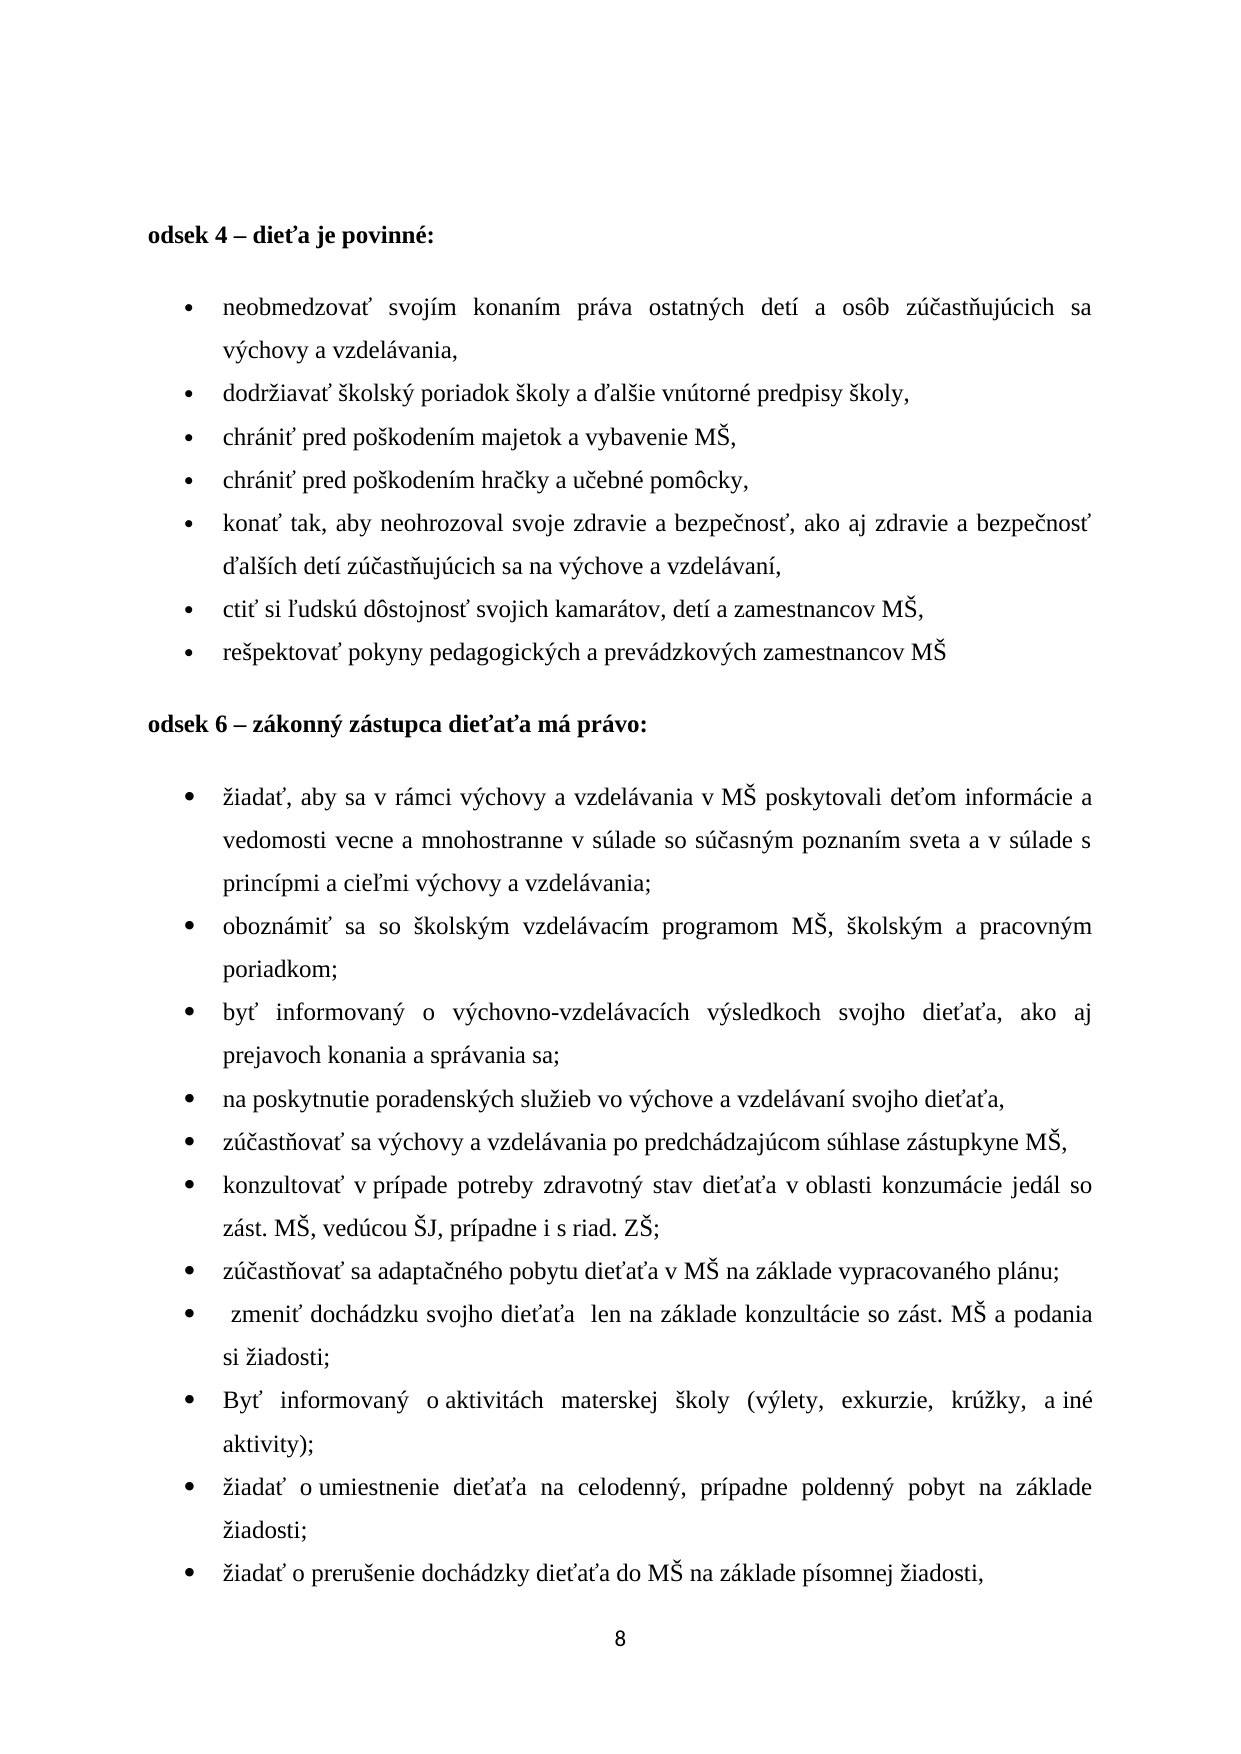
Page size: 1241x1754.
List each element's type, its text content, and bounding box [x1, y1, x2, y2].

list konať tak, aby neohrozoval svoje zdravie a bezpečnosť, ako aj zdravie a bezpečnosť ďalších detí zúčastňujúcich sa na výchove a vzdelávaní, [185, 508, 1093, 580]
list žiadať o prerušenie dochádzky dieťaťa do MŠ na základe písomnej žiadosti, [185, 1558, 1093, 1587]
list zúčastňovať sa adaptačného pobytu dieťaťa v MŠ na základe vypracovaného plánu; [185, 1256, 1093, 1285]
list byť informovaný o výchovno-vzdelávacích výsledkoch svojho dieťaťa, ako aj prejavoch konania a správania sa; [185, 997, 1093, 1069]
text odsek 4 – dieťa je povinné: [148, 220, 1093, 249]
text odsek 6 – zákonný zástupca dieťaťa má právo: [148, 709, 1093, 738]
list žiadať, aby sa v rámci výchovy a vzdelávania v MŠ poskytovali deťom informácie a vedomosti vecne a mnohostranne v súlade so súčasným poznaním sveta a v súlade s princípmi a cieľmi výchovy a vzdelávania; [185, 782, 1093, 897]
list rešpektovať pokyny pedagogických a prevádzkových zamestnancov MŠ [185, 637, 1093, 666]
list dodržiavať školský poriadok školy a ďalšie vnútorné predpisy školy, [185, 378, 1093, 407]
list ctiť si ľudskú dôstojnosť svojich kamarátov, detí a zamestnancov MŠ, [185, 594, 1093, 623]
list chrániť pred poškodením hračky a učebné pomôcky, [185, 465, 1093, 493]
list Byť informovaný o aktivitách materskej školy (výlety, exkurzie, krúžky, a iné aktivity); [185, 1386, 1093, 1457]
list zúčastňovať sa výchovy a vzdelávania po predchádzajúcom súhlase zástupkyne MŠ, [185, 1127, 1093, 1156]
list chrániť pred poškodením majetok a vybavenie MŠ, [185, 422, 1093, 450]
list zmeniť dochádzku svojho dieťaťa len na základe konzultácie so zást. MŠ a podania si žiadosti; [185, 1299, 1093, 1371]
list žiadať o umiestnenie dieťaťa na celodenný, prípadne poldenný pobyt na základe žiadosti; [185, 1472, 1093, 1544]
list oboznámiť sa so školským vzdelávacím programom MŠ, školským a pracovným poriadkom; [185, 911, 1093, 983]
list na poskytnutie poradenských služieb vo výchove a vzdelávaní svojho dieťaťa, [185, 1084, 1093, 1112]
list konzultovať v prípade potreby zdravotný stav dieťaťa v oblasti konzumácie jedál so zást. MŠ, vedúcou ŠJ, prípadne i s riad. ZŠ; [185, 1170, 1093, 1242]
list neobmedzovať svojím konaním práva ostatných detí a osôb zúčastňujúcich sa výchovy a vzdelávania, [185, 292, 1093, 364]
